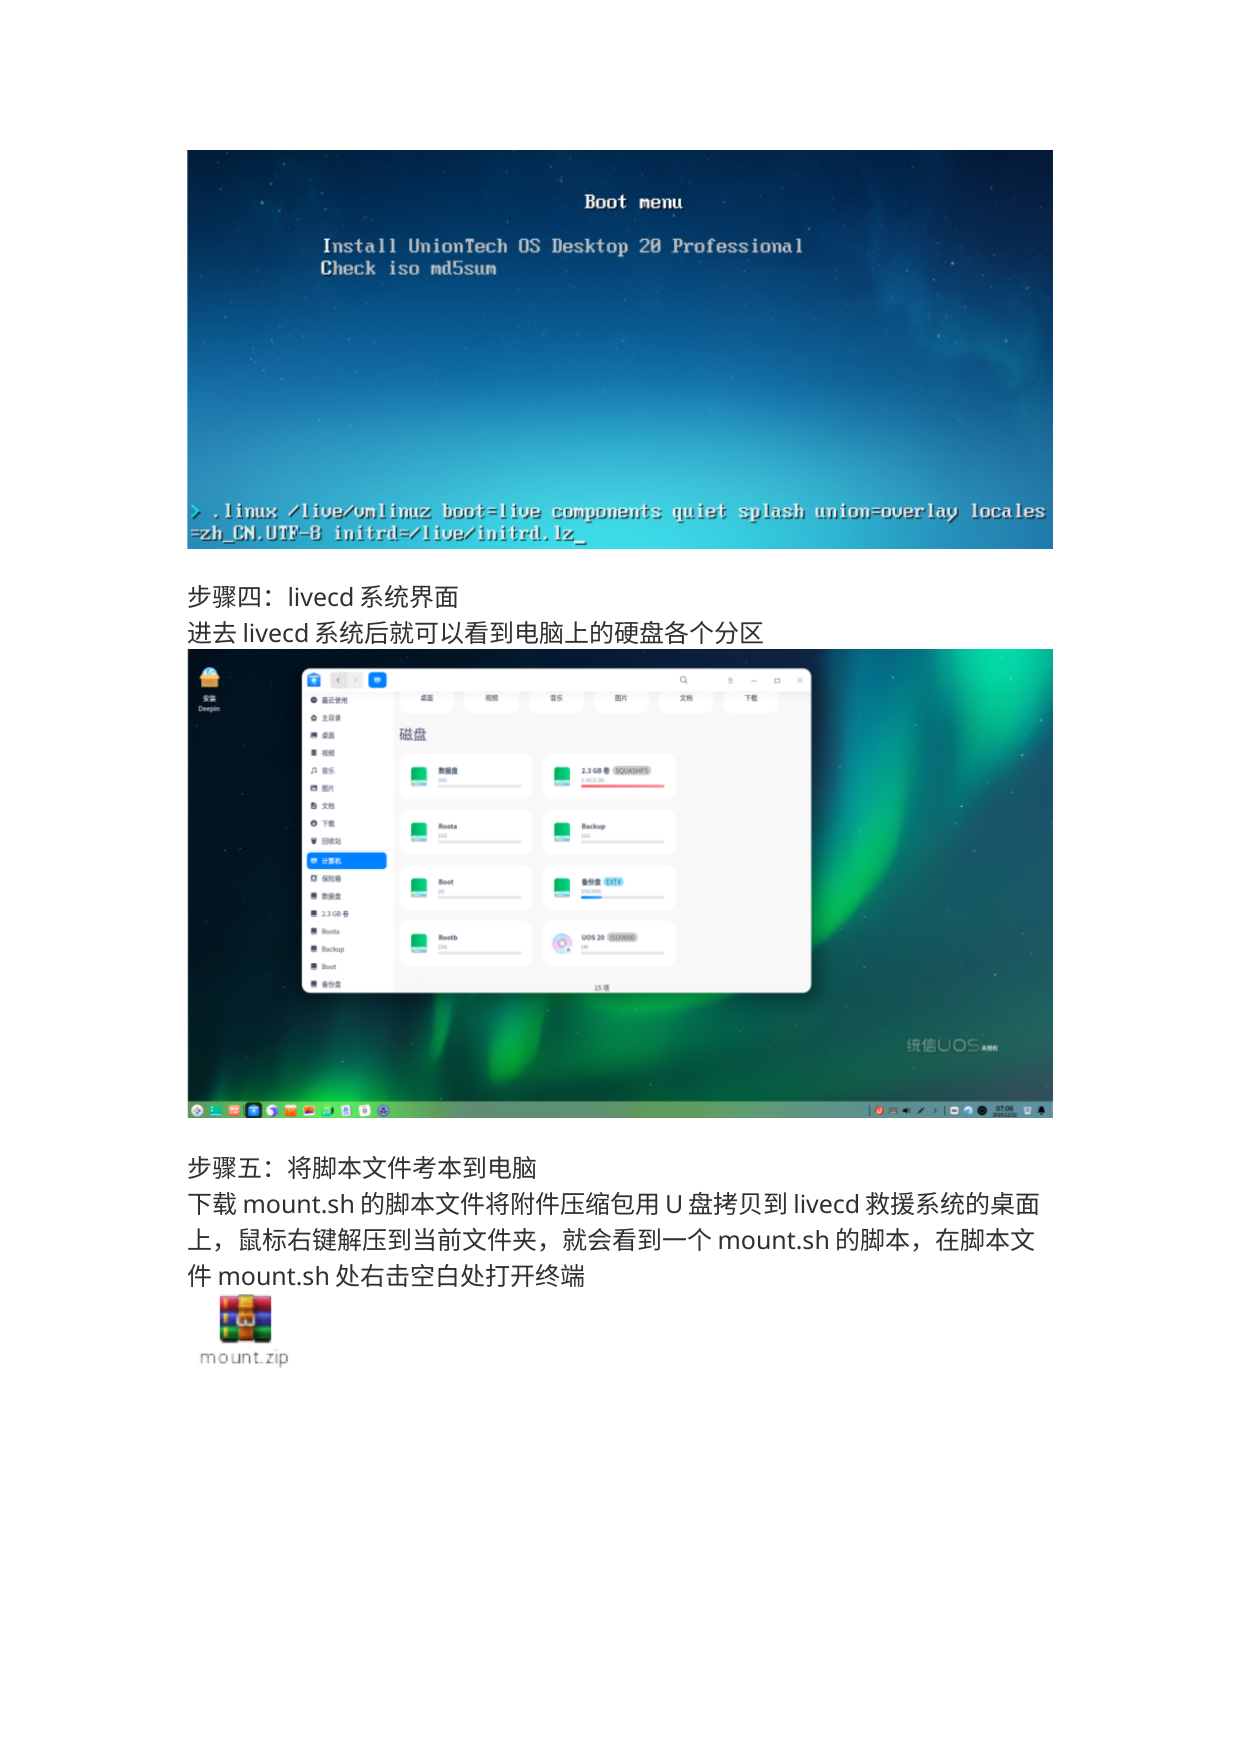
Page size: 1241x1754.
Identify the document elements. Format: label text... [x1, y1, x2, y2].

text 下载mount.sh的脚本文件将附件压缩包用U盘拷贝到livecd救援系统的桌面上，鼠标右键解压到当前文件夹，就会看到一个mount.sh的脚本，在脚本文件mount.sh处右击空白处打开终端 [187, 1184, 1053, 1293]
text 进去livecd系统后就可以看到电脑上的硬盘各个分区 [187, 613, 1053, 649]
text 步骤五：将脚本文件考本到电脑 [187, 1148, 1053, 1184]
text 步骤四：livecd系统界面 [187, 577, 1053, 613]
picture [187, 649, 1053, 1119]
picture [187, 150, 1053, 549]
